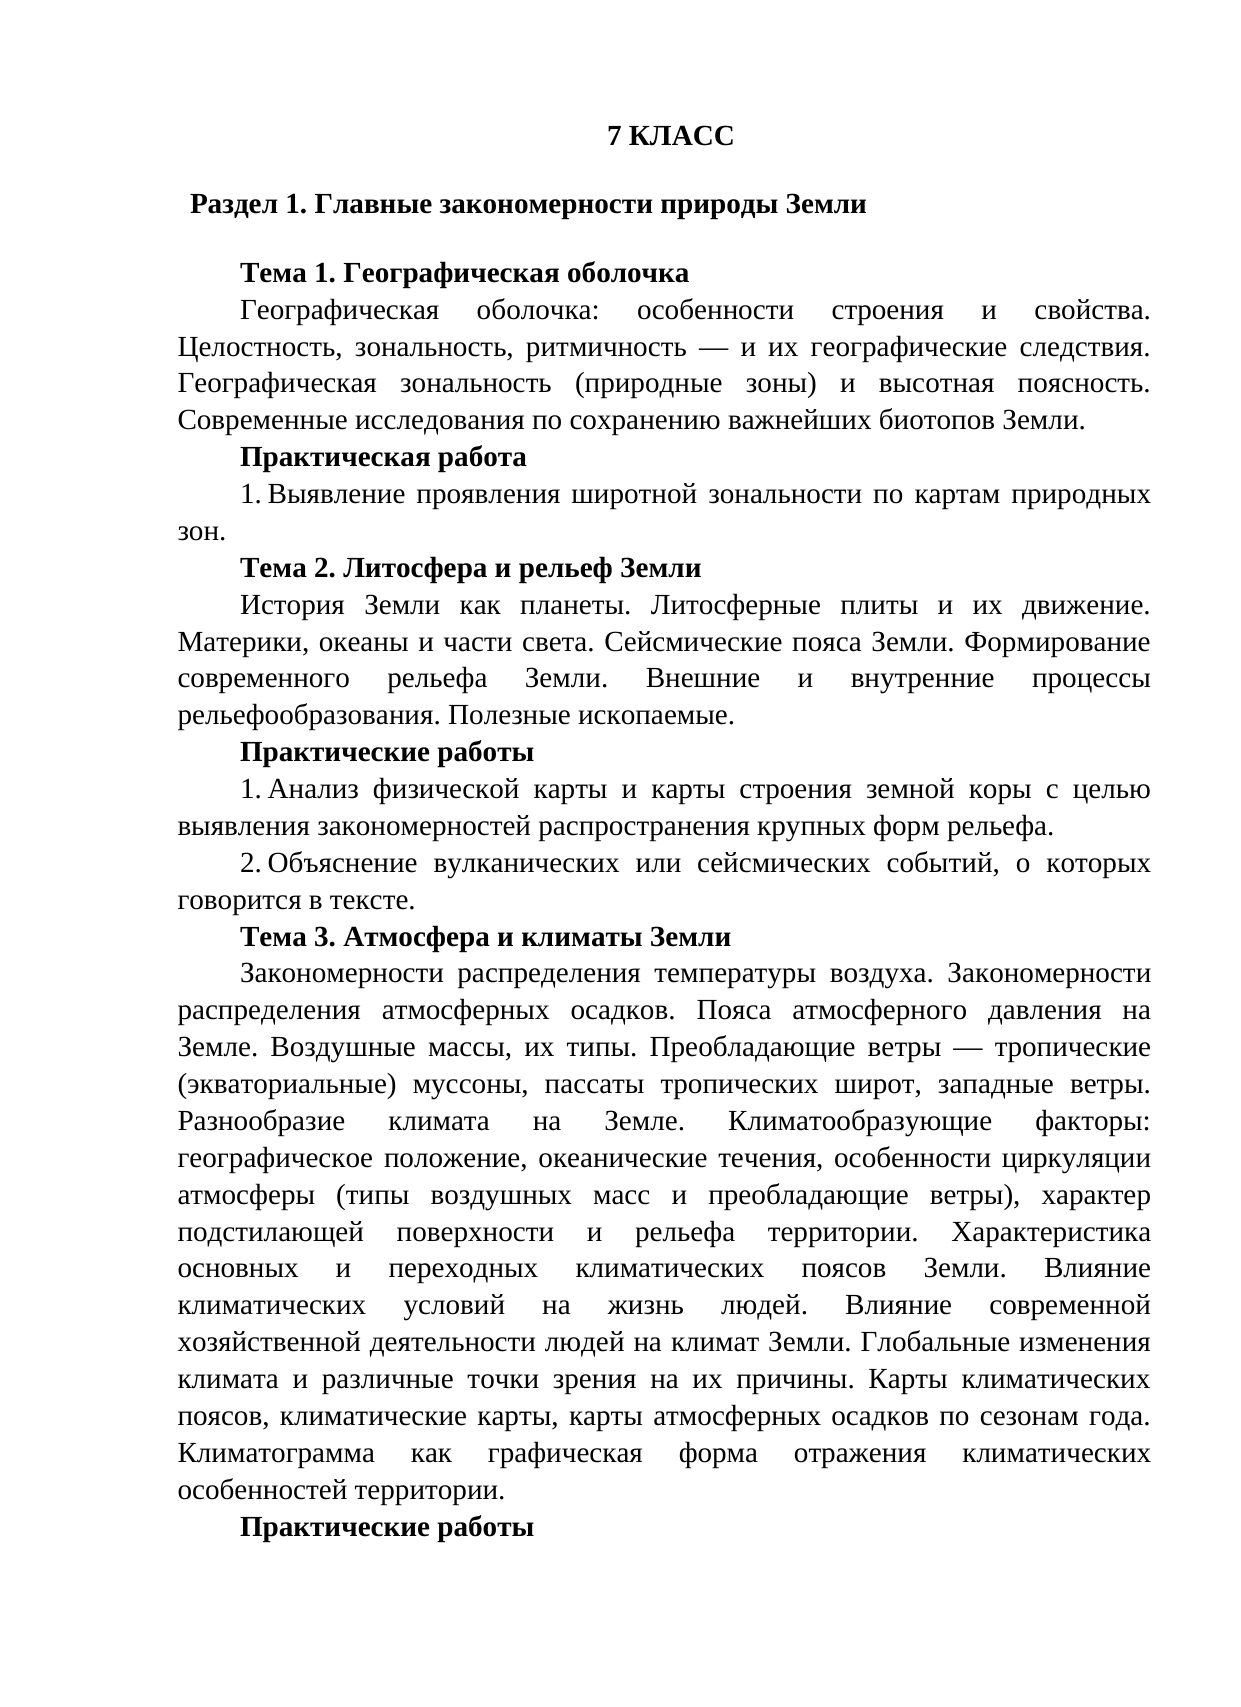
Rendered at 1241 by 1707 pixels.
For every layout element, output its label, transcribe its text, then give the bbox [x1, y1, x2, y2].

text Раздел 1. Главные закономерности природы Земли [190, 187, 1152, 220]
text Практические работы [177, 1509, 1152, 1542]
text Географическая оболочка: особенности строения и свойства. Целостность, зональность, ритмичность — и их географические следствия. Географическая зональность (природные зоны) и высотная поясность. Современные исследования по сохранению важнейших биотопов Земли. [177, 292, 1152, 436]
text 1. Выявление проявления широтной зональности по картам природных зон. [177, 476, 1152, 547]
text Тема 3. Атмосфера и климаты Земли [177, 919, 1152, 952]
text 2. Объяснение вулканических или сейсмических событий, о которых говорится в тексте. [177, 845, 1152, 915]
text 7 КЛАСС [190, 118, 1152, 152]
text Закономерности распределения температуры воздуха. Закономерности распределения атмосферных осадков. Пояса атмосферного давления на Земле. Воздушные массы, их типы. Преобладающие ветры — тропические (экваториальные) муссоны, пассаты тропических широт, западные ветры. Разнообразие климата на Земле. Климатообразующие факторы: географическое положение, океанические течения, особенности циркуляции атмосферы (типы воздушных масс и преобладающие ветры), характер подстилающей поверхности и рельефа территории. Характеристика основных и переходных климатических поясов Земли. Влияние климатических условий на жизнь людей. Влияние современной хозяйственной деятельности людей на климат Земли. Глобальные изменения климата и различные точки зрения на их причины. Карты климатических поясов, климатические карты, карты атмосферных осадков по сезонам года. Климатограмма как графическая форма отражения климатических особенностей территории. [177, 956, 1152, 1505]
text Тема 2. Литосфера и рельеф Земли [177, 550, 1152, 583]
text Практическая работа [177, 439, 1152, 473]
text 1. Анализ физической карты и карты строения земной коры с целью выявления закономерностей распространения крупных форм рельефа. [177, 771, 1152, 842]
text История Земли как планеты. Литосферные плиты и их движение. Материки, океаны и части света. Сейсмические пояса Земли. Формирование современного рельефа Земли. Внешние и внутренние процессы рельефообразования. Полезные ископаемые. [177, 587, 1152, 731]
text Тема 1. Географическая оболочка [177, 255, 1152, 288]
text Практические работы [177, 734, 1152, 768]
